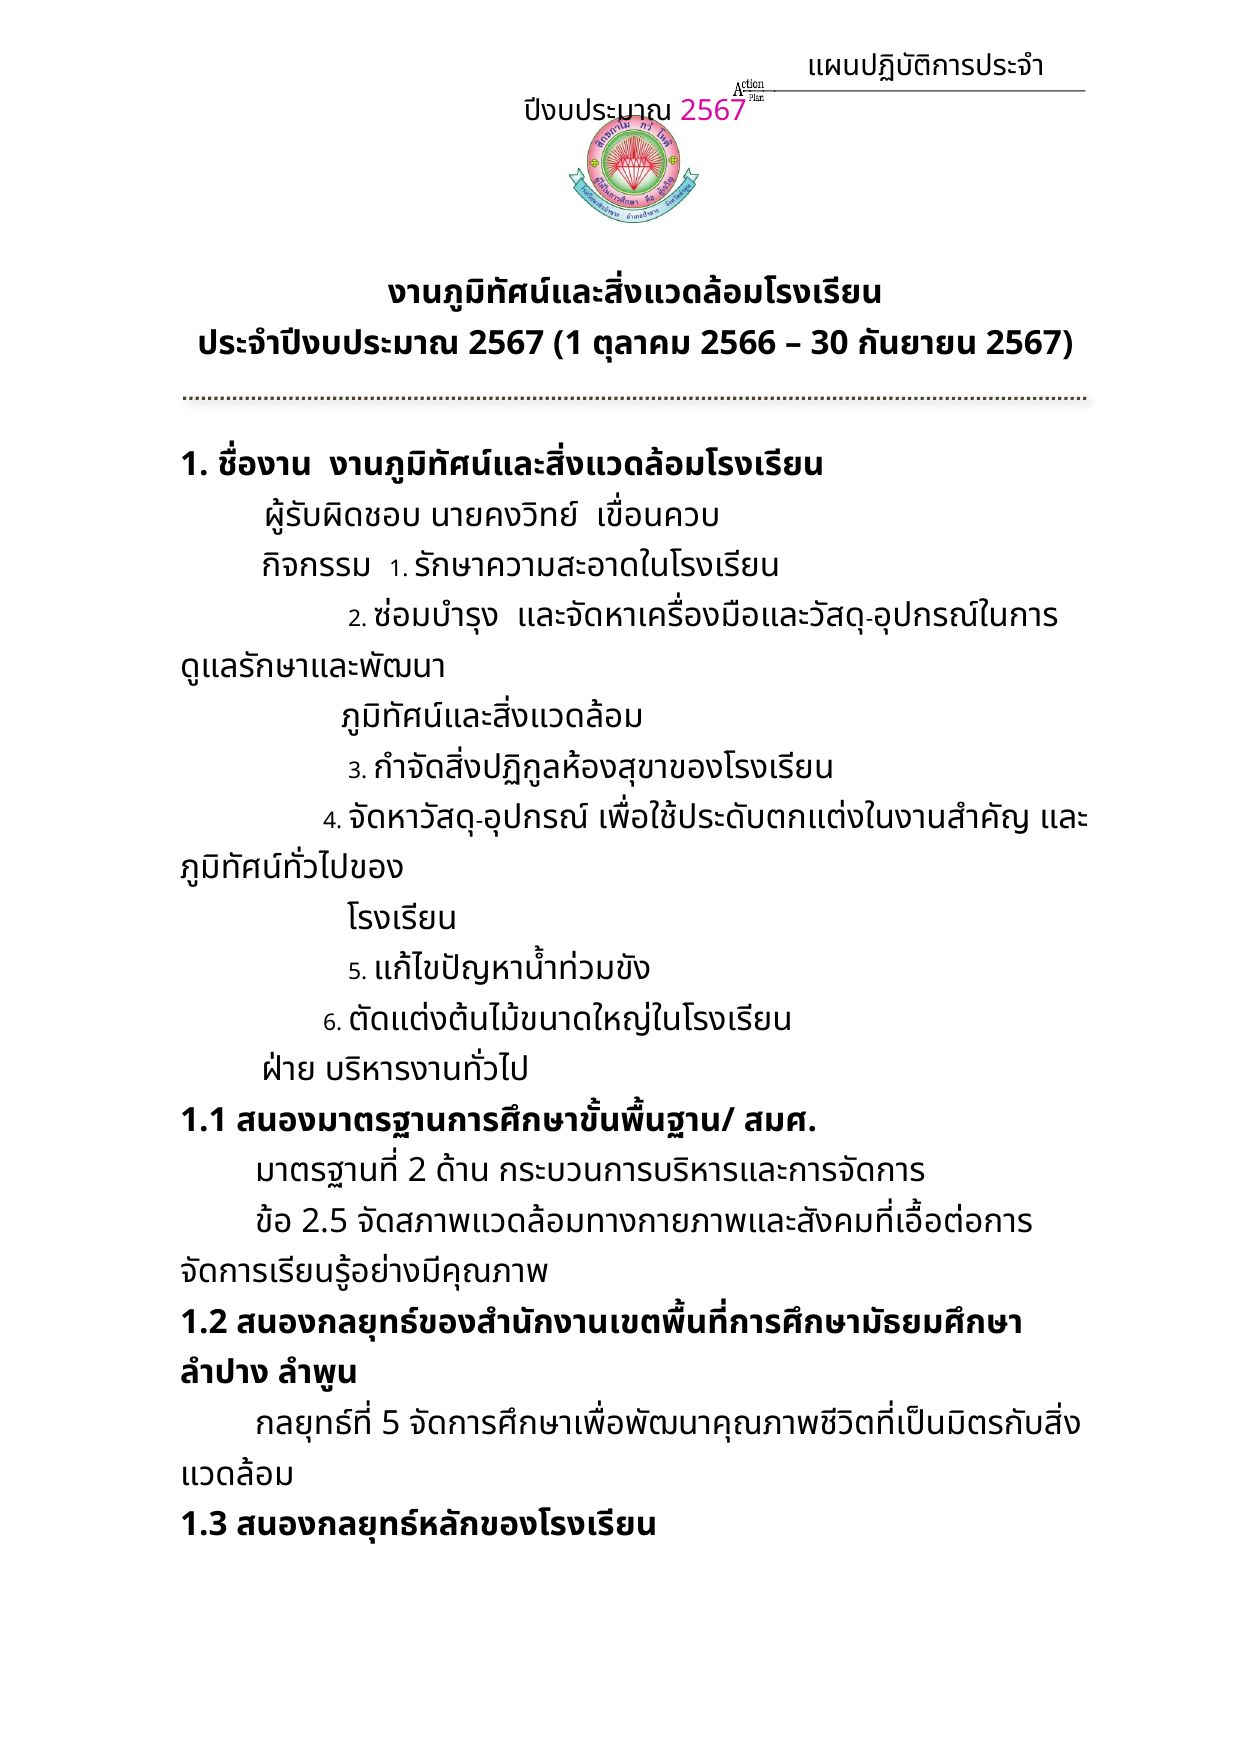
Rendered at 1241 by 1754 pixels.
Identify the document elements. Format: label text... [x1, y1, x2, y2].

text มาตรฐานที่ 2 ด้าน กระบวนการบริหารและการจัดการ [180, 1146, 1090, 1197]
text ฝ่าย บริหารงานทั่วไป [180, 1045, 1090, 1096]
text 1. ชื่องาน งานภูมิทัศน์และสิ่งแวดล้อมโรงเรียน [180, 440, 1090, 491]
picture [568, 115, 699, 223]
text งานภูมิทัศน์และสิ่งแวดล้อมโรงเรียน [180, 268, 1090, 319]
text กิจกรรม 1. รักษาความสะอาดในโรงเรียน [180, 541, 1090, 591]
text 3. กำจัดสิ่งปฏิกูลห้องสุขาของโรงเรียน [180, 743, 1090, 793]
text ประจำปีงบประมาณ 2567 (1 ตุลาคม 2566 – 30 กันยายน 2567) [180, 319, 1090, 369]
picture [721, 76, 1088, 107]
text ผู้รับผิดชอบ นายคงวิทย์ เขื่อนควบ [180, 491, 1090, 541]
text ภูมิทัศน์และสิ่งแวดล้อม [180, 692, 1090, 743]
text 2. ซ่อมบำรุง และจัดหาเครื่องมือและวัสดุ-อุปกรณ์ในการดูแลรักษาและพัฒนา [180, 591, 1090, 692]
text 1.1 สนองมาตรฐานการศึกษาขั้นพื้นฐาน/ สมศ. [180, 1096, 1090, 1146]
text 4. จัดหาวัสดุ-อุปกรณ์ เพื่อใช้ประดับตกแต่งในงานสำคัญ และภูมิทัศน์ทั่วไปของ [180, 793, 1090, 894]
text ข้อ 2.5 จัดสภาพแวดล้อมทางกายภาพและสังคมที่เอื้อต่อการจัดการเรียนรู้อย่างมีคุณภาพ [180, 1197, 1090, 1298]
text กลยุทธ์ที่ 5 จัดการศึกษาเพื่อพัฒนาคุณภาพชีวิตที่เป็นมิตรกับสิ่งแวดล้อม [180, 1399, 1090, 1500]
text 1.2 สนองกลยุทธ์ของสำนักงานเขตพื้นที่การศึกษามัธยมศึกษาลำปาง ลำพูน [180, 1298, 1090, 1399]
text 6. ตัดแต่งต้นไม้ขนาดใหญ่ในโรงเรียน [180, 995, 1090, 1045]
text โรงเรียน [180, 894, 1090, 944]
text 5. แก้ไขปัญหาน้ำท่วมขัง [330, 944, 1090, 995]
text 1.3 สนองกลยุทธ์หลักของโรงเรียน [180, 1500, 1090, 1551]
